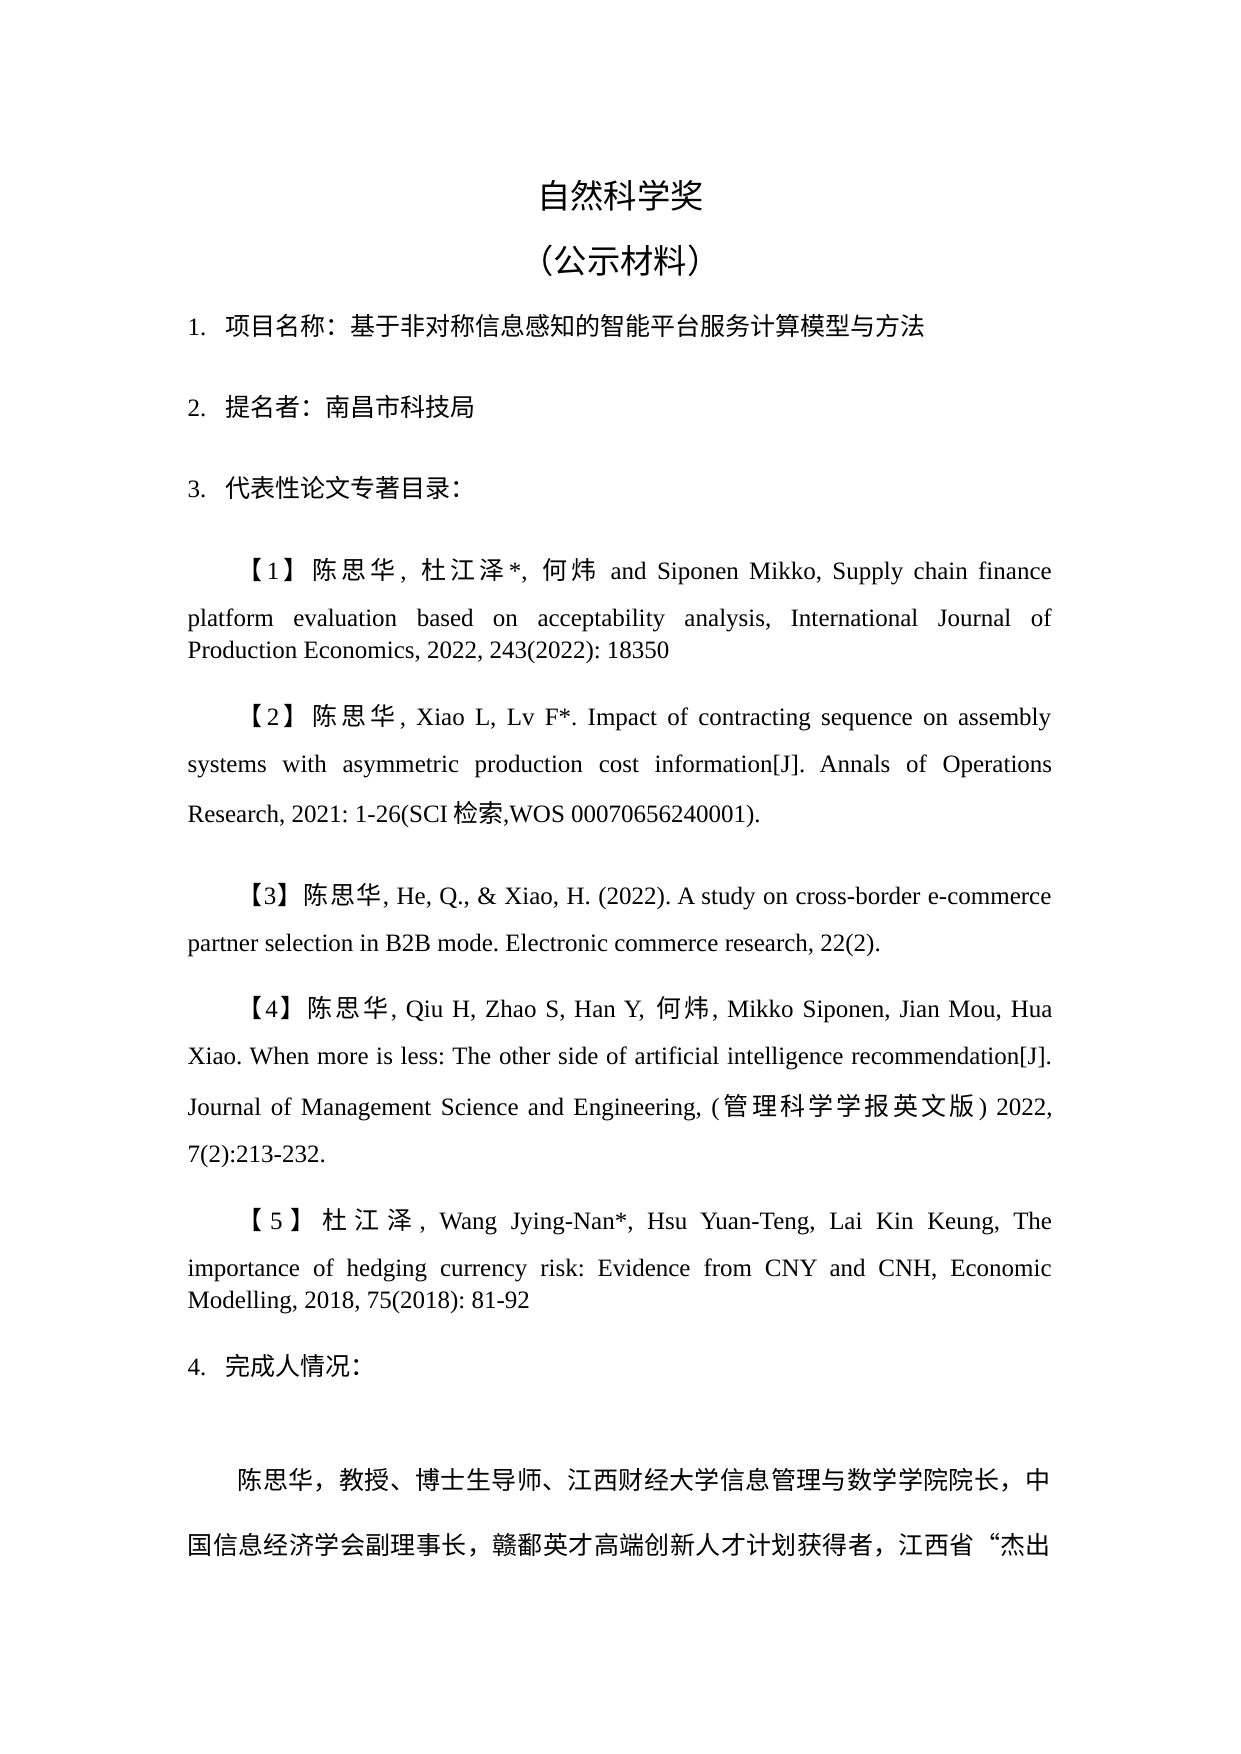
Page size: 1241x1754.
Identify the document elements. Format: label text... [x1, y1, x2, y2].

text （公示材料） [187, 227, 1053, 292]
list 项目名称：基于非对称信息感知的智能平台服务计算模型与方法 [187, 292, 1053, 357]
list 代表性论文专著目录： [187, 454, 1053, 519]
list 完成人情况： [187, 1332, 1053, 1397]
text 【5】杜江泽, Wang Jying-Nan*, Hsu Yuan-Teng, Lai Kin Keung, The importance of hedging currency risk: Evidence from CNY and CNH, Economic Modelling, 2018, 75(2018): 81-92 [187, 1186, 1053, 1316]
list 提名者：南昌市科技局 [187, 373, 1053, 438]
text 【4】陈思华, Qiu H, Zhao S, Han Y, 何炜, Mikko Siponen, Jian Mou, Hua Xiao. When more is less: The other side of artificial intelligence recommendation[J]. Journal of Management Science and Engineering, (管理科学学报英文版) 2022, 7(2):213-232. [187, 974, 1053, 1169]
text 【3】陈思华, He, Q., & Xiao, H. (2022). A study on cross-border e-commerce partner selection in B2B mode. Electronic commerce research, 22(2). [187, 861, 1053, 958]
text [187, 1446, 1053, 1576]
text 【2】陈思华, Xiao L, Lv F*. Impact of contracting sequence on assembly systems with asymmetric production cost information[J]. Annals of Operations Research, 2021: 1-26(SCI检索,WOS 00070656240001). [187, 682, 1053, 844]
text 【1】陈思华, 杜江泽*, 何炜 and Siponen Mikko, Supply chain finance platform evaluation based on acceptability analysis, International Journal of Production Economics, 2022, 243(2022): 18350 [187, 536, 1053, 666]
text 自然科学奖 [187, 162, 1053, 227]
